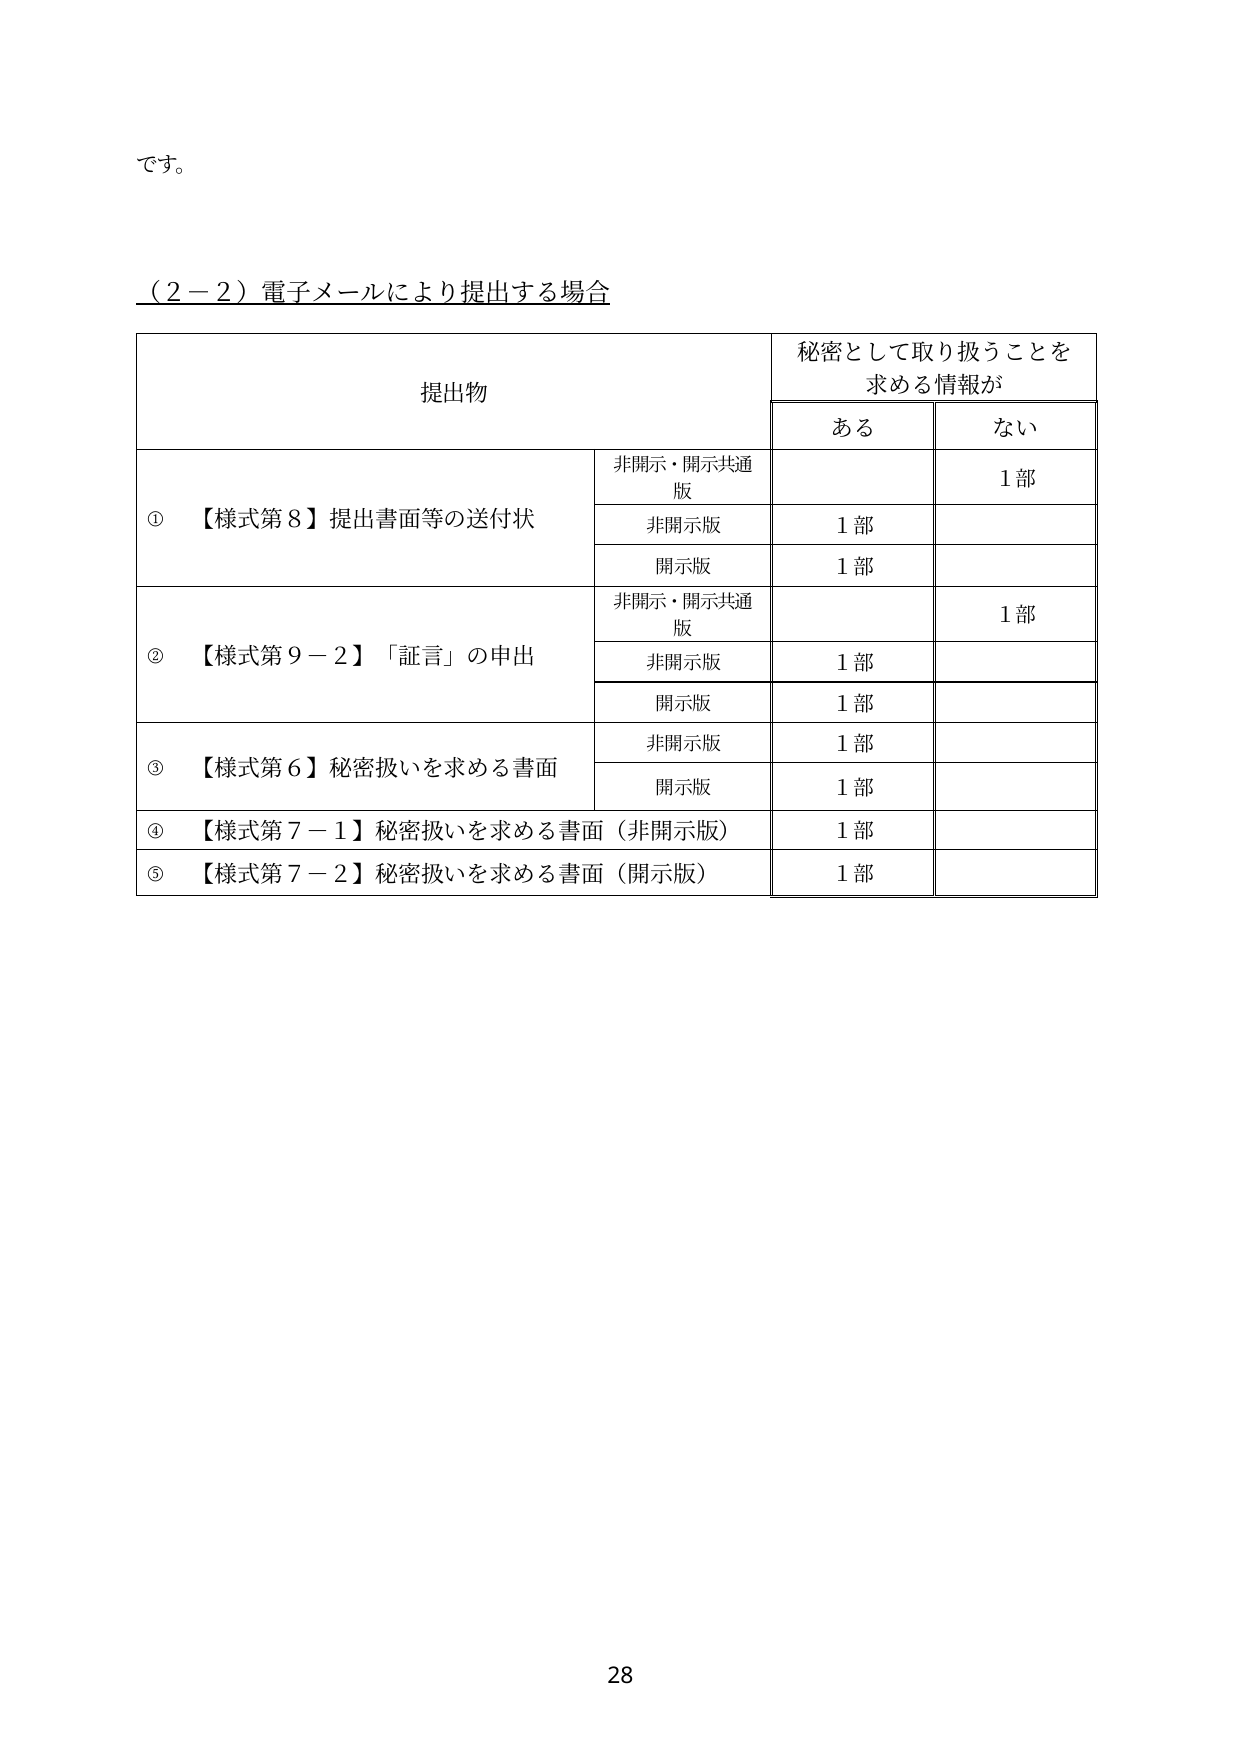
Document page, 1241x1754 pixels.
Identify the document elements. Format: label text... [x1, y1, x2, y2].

table_cell [936, 642, 1095, 681]
table_cell 【様式第６】秘密扱いを求める書面 [181, 723, 594, 810]
table_cell ある [773, 403, 933, 449]
table_cell 非開示版 [595, 642, 770, 681]
table_cell 開示版 [595, 545, 770, 586]
table_cell [936, 723, 1095, 762]
table_cell [936, 850, 1095, 895]
table_cell [936, 545, 1095, 586]
table_header 秘密として取り扱うことを 求める情報が [772, 334, 1096, 400]
table_cell ② [137, 587, 181, 722]
table_cell 【様式第７－１】秘密扱いを求める書面（非開示版） [181, 811, 770, 849]
table_cell 【様式第９－２】「証言」の申出 [181, 587, 594, 722]
table_cell １部 [773, 545, 933, 586]
table_cell １部 [773, 683, 933, 722]
table_cell 非開示・開示共通版 [595, 450, 770, 504]
table_cell 開示版 [595, 763, 770, 810]
table_cell [773, 587, 933, 641]
table_cell １部 [773, 763, 933, 810]
table_cell ⑤ [137, 850, 181, 895]
table_cell 非開示版 [595, 723, 770, 762]
table_cell １部 [773, 505, 933, 543]
table_cell １部 [936, 587, 1095, 641]
table_cell 非開示版 [595, 505, 770, 543]
table_header 提出物 [137, 334, 771, 449]
table_cell １部 [773, 811, 933, 849]
text （２－２）電子メールにより提出する場合 [136, 272, 1104, 308]
table_cell 開示版 [595, 683, 770, 722]
table_cell [936, 763, 1095, 810]
table_cell １部 [773, 642, 933, 681]
table_cell ③ [137, 723, 181, 810]
table_cell １部 [773, 850, 933, 895]
table_cell ④ [137, 811, 181, 849]
table_cell ない [936, 403, 1095, 449]
table_cell [936, 811, 1095, 849]
table_cell １部 [936, 450, 1095, 504]
table_cell 非開示・開示共通版 [595, 587, 770, 641]
table_cell 【様式第７－２】秘密扱いを求める書面（開示版） [181, 850, 770, 895]
table_cell [773, 450, 933, 504]
table_cell １部 [773, 723, 933, 762]
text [136, 148, 1104, 179]
table_cell 【様式第８】提出書面等の送付状 [181, 450, 594, 586]
table_cell [936, 683, 1095, 722]
table_cell [936, 505, 1095, 543]
table_cell ① [137, 450, 181, 586]
